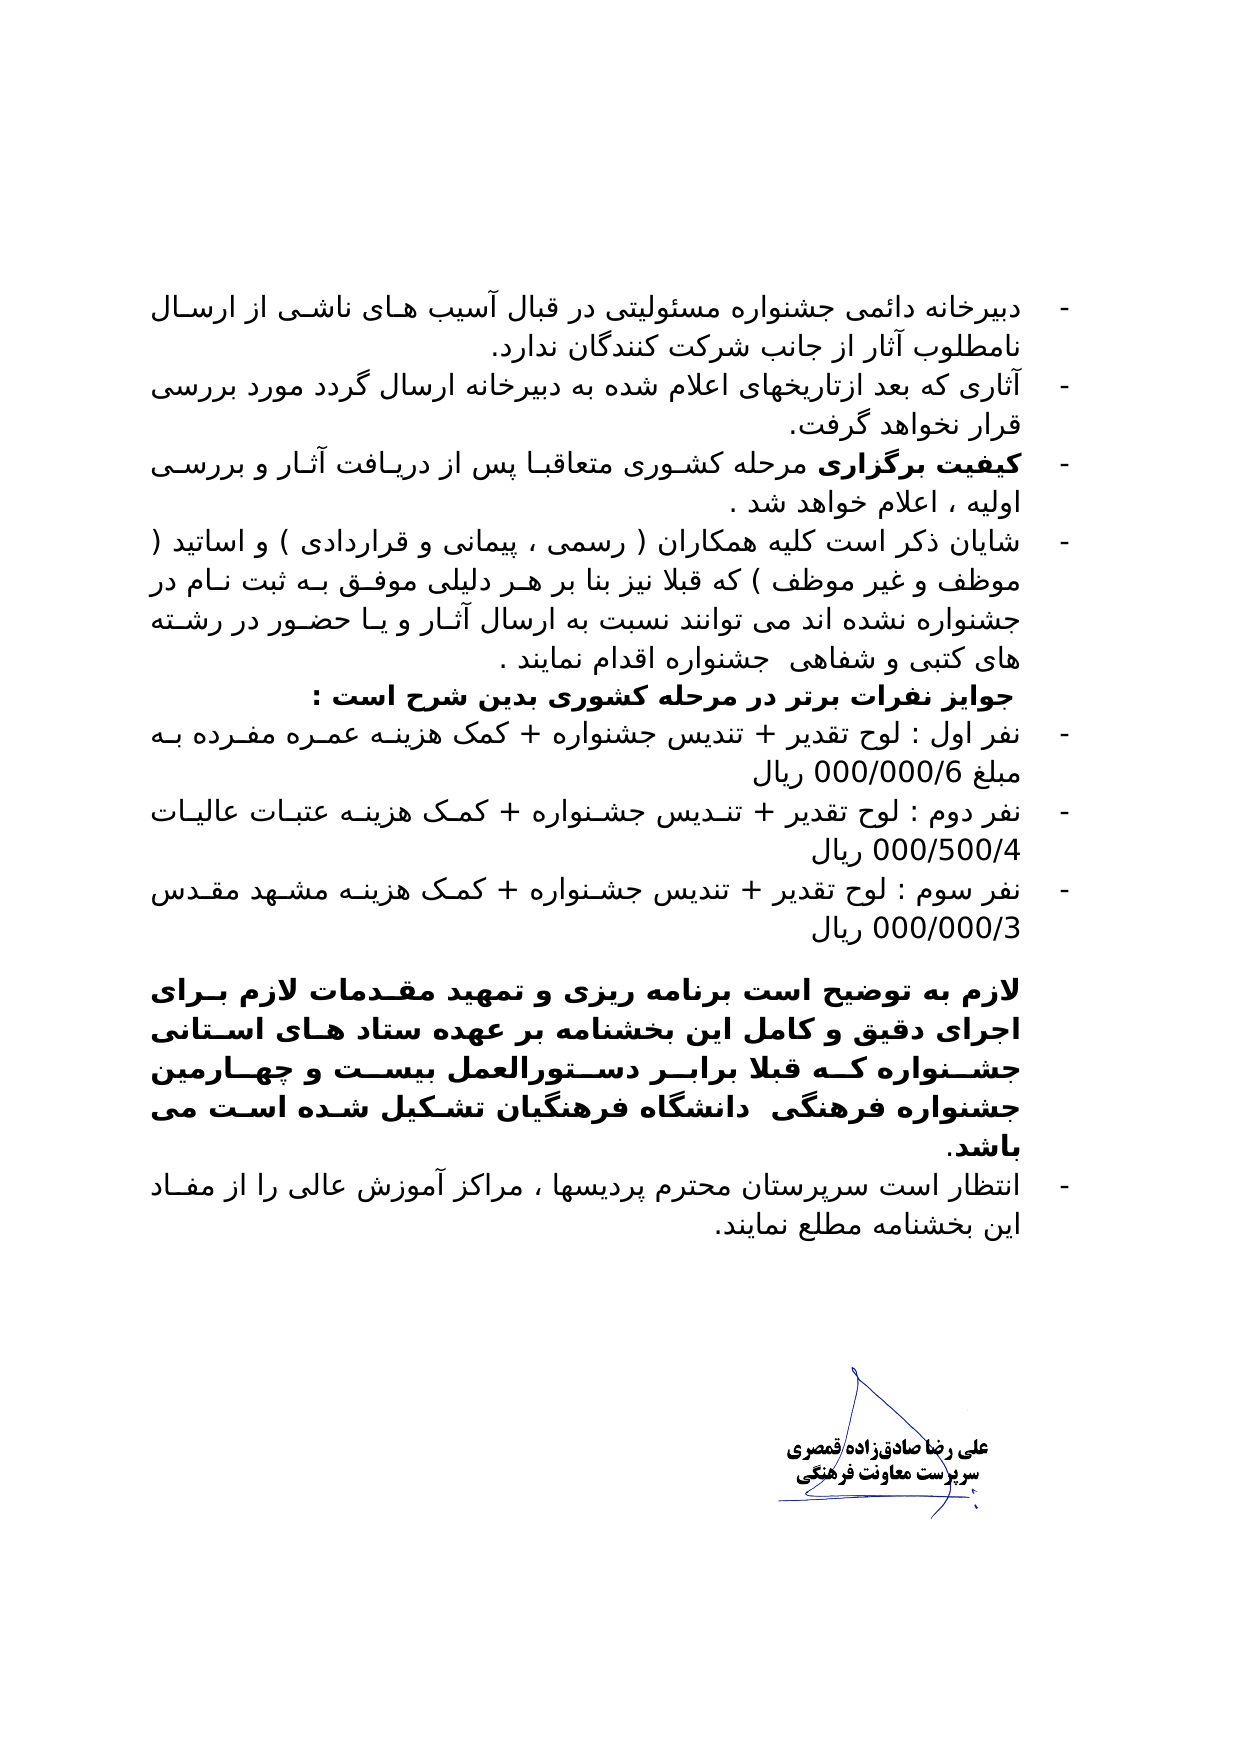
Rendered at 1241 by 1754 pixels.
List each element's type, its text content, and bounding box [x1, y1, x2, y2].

list آثاری که بعد ازتاریخهای اعلام شده به دبیرخانه ارسال گردد مورد بررسی قرار نخواهد گرفت. [150, 368, 1059, 441]
list نفر دوم : لوح تقدیر + تندیس جشنواره + کمک هزینه عتبات عالیات 000/500/4 ریال [150, 794, 1059, 867]
list جوایز نفرات برتر در مرحله کشوری بدین شرح است : [150, 680, 1016, 712]
list دبیرخانه دائمی جشنواره مسئولیتی در قبال آسیب های ناشی از ارسال نامطلوب آثار از جانب شرکت کنندگان ندارد. [150, 291, 1059, 363]
list انتظار است سرپرستان محترم پردیسها ، مراکز آموزش عالی را از مفاد این بخشنامه مطلع نمایند. [150, 1168, 1059, 1241]
list لازم به توضیح است برنامه ریزی و تمهید مقدمات لازم برای اجرای دقیق و کامل این بخشنامه بر عهده ستاد های استانی جشنواره که قبلا برابر دستورالعمل بیست و چهارمین جشنواره فرهنگی دانشگاه فرهنگیان تشکیل شده است می باشد. [150, 973, 1022, 1163]
list شایان ذکر است کلیه همکاران ( رسمی ، پیمانی و قراردادی ) و اساتید ( موظف و غیر موظف ) که قبلا نیز بنا بر هر دلیلی موفق به ثبت نام در جشنواره نشده اند می توانند نسبت به ارسال آثار و یا حضور در رشته های کتبی و شفاهی جشنواره اقدام نمایند . [150, 524, 1059, 675]
list نفر سوم : لوح تقدیر + تندیس جشنواره + کمک هزینه مشهد مقدس 000/000/3 ریال [150, 872, 1059, 945]
list نفر اول : لوح تقدیر + تندیس جشنواره + کمک هزینه عمره مفرده به مبلغ 000/000/6 ریال [150, 716, 1059, 789]
picture [773, 1367, 1052, 1532]
list کیفیت برگزاری مرحله کشوری متعاقبا پس از دریافت آثار و بررسی اولیه ، اعلام خواهد شد . [150, 446, 1059, 519]
